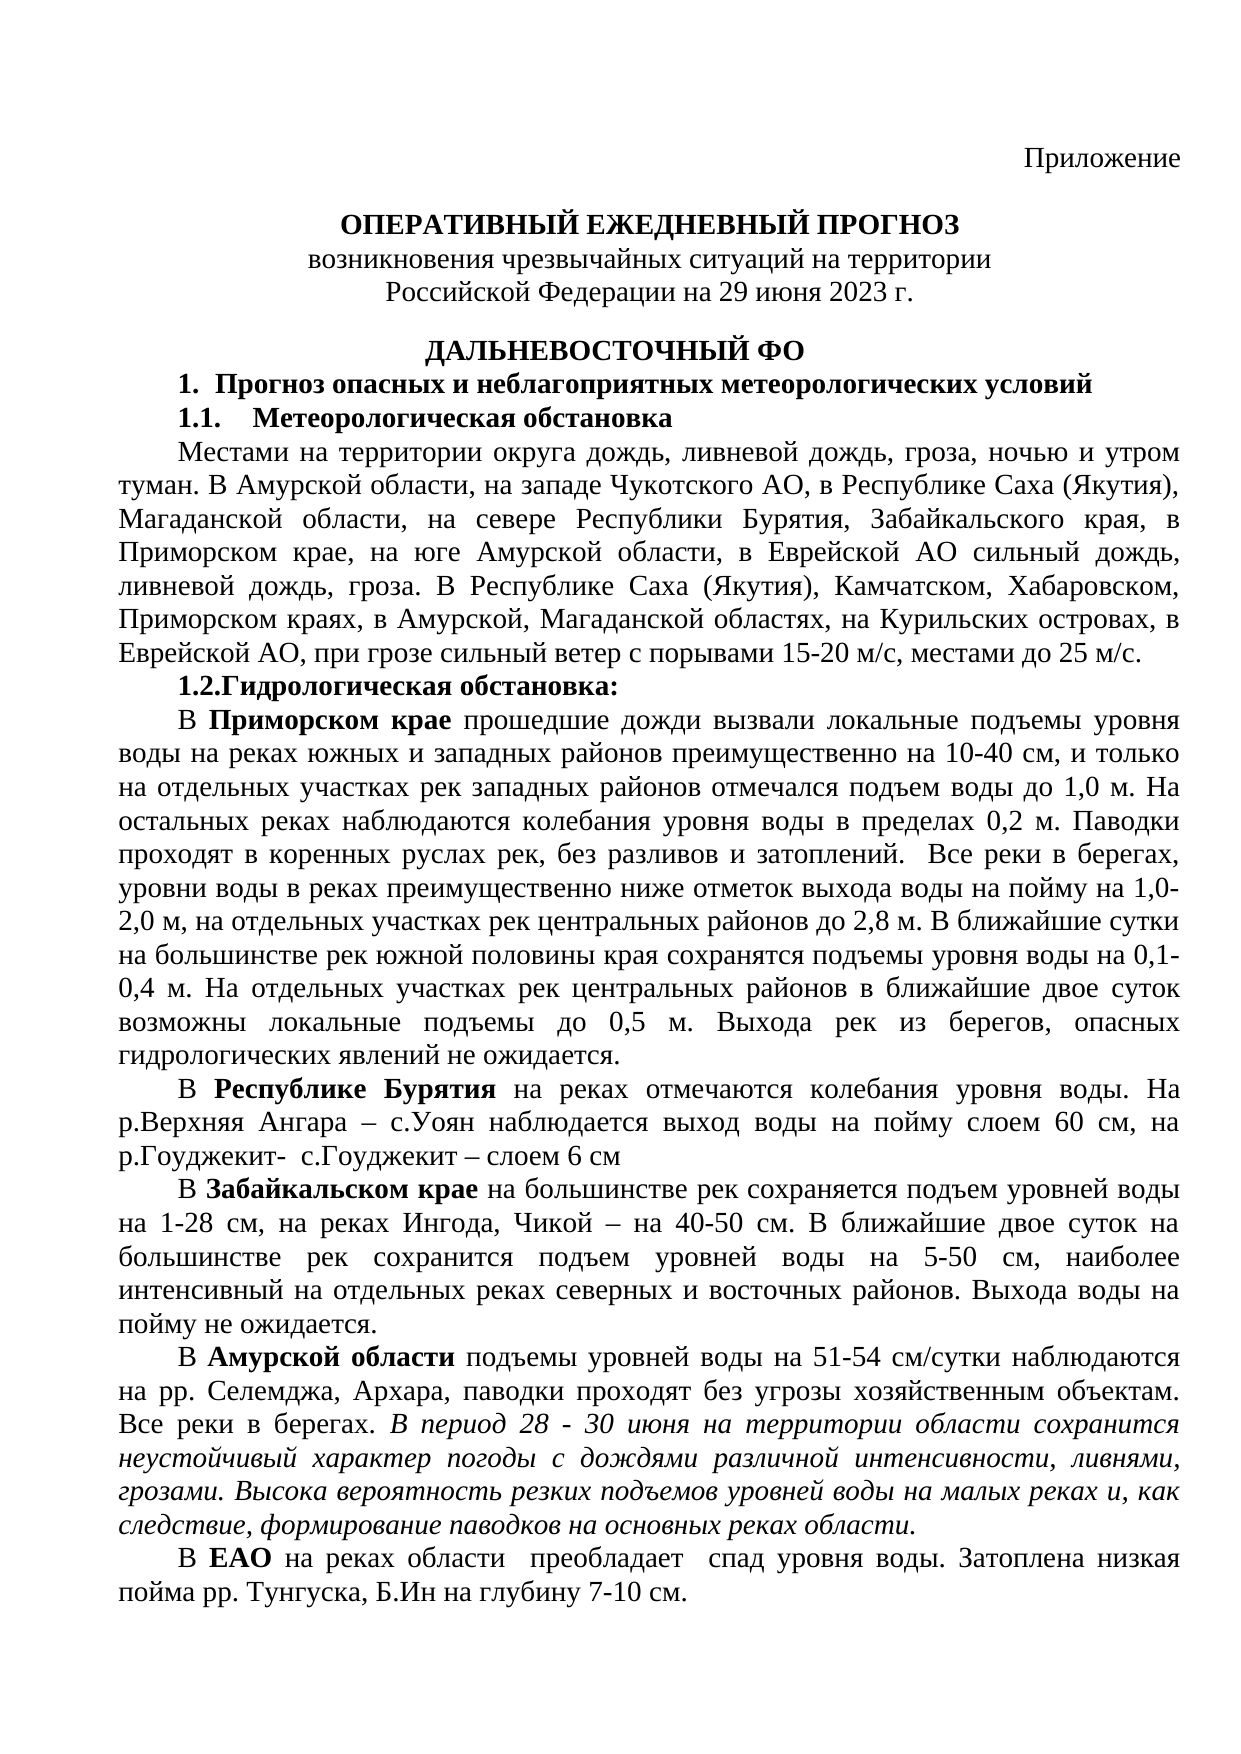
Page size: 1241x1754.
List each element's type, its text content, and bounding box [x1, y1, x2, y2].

text В ЕАО на реках области преобладает спад уровня воды. Затоплена низкая пойма рр. Тунгуска, Б.Ин на глубину 7-10 см. [118, 1541, 1181, 1608]
text В Приморском крае прошедшие дожди вызвали локальные подъемы уровня воды на реках южных и западных районов преимущественно на 10-40 см, и только на отдельных участках рек западных районов отмечался подъем воды до 1,0 м. На остальных реках наблюдаются колебания уровня воды в пределах 0,2 м. Паводки проходят в коренных руслах рек, без разливов и затоплений. Все реки в берегах, уровни воды в реках преимущественно ниже отметок выхода воды на пойму на 1,0-2,0 м, на отдельных участках рек центральных районов до 2,8 м. В ближайшие сутки на большинстве рек южной половины края сохранятся подъемы уровня воды на 0,1-0,4 м. На отдельных участках рек центральных районов в ближайшие двое суток возможны локальные подъемы до 0,5 м. Выхода рек из берегов, опасных гидрологических явлений не ожидается. [118, 702, 1181, 1071]
list Прогноз опасных и неблагоприятных метеорологических условий [177, 367, 1181, 400]
text ОПЕРАТИВНЫЙ ЕЖЕДНЕВНЫЙ ПРОГНОЗ [118, 207, 1181, 241]
text В Республике Бурятия на реках отмечаются колебания уровня воды. На р.Верхняя Ангара – с.Уоян наблюдается выход воды на пойму слоем 60 см, на р.Гоуджекит- с.Гоуджекит – слоем 6 см [118, 1071, 1181, 1172]
text возникновения чрезвычайных ситуаций на территории [118, 241, 1181, 274]
list Метеорологическая обстановка [177, 400, 1181, 434]
text Российской Федерации на 29 июня 2023 г. [118, 274, 1181, 308]
text Приложение [118, 140, 1181, 174]
text В Забайкальском крае на большинстве рек сохраняется подъем уровней воды на 1-28 см, на реках Ингода, Чикой – на 40-50 см. В ближайшие двое суток на большинстве рек сохранится подъем уровней воды на 5-50 см, наиболее интенсивный на отдельных реках северных и восточных районов. Выхода воды на пойму не ожидается. [118, 1172, 1181, 1339]
text Местами на территории округа дождь, ливневой дождь, гроза, ночью и утром туман. В Амурской области, на западе Чукотского АО, в Республике Саха (Якутия), Магаданской области, на севере Республики Бурятия, Забайкальского края, в Приморском крае, на юге Амурской области, в Еврейской АО сильный дождь, ливневой дождь, гроза. В Республике Саха (Якутия), Камчатском, Хабаровском, Приморском краях, в Амурской, Магаданской областях, на Курильских островах, в Еврейской АО, при грозе сильный ветер с порывами 15-20 м/с, местами до 25 м/с. [118, 434, 1181, 668]
text 1.2.Гидрологическая обстановка: [118, 668, 1181, 702]
text В Амурской области подъемы уровней воды на 51-54 см/сутки наблюдаются на рр. Селемджа, Архара, паводки проходят без угрозы хозяйственным объектам. Все реки в берегах. В период 28 - 30 июня на территории области сохранится неустойчивый характер погоды с дождями различной интенсивности, ливнями, грозами. Высока вероятность резких подъемов уровней воды на малых реках и, как следствие, формирование паводков на основных реках области. [118, 1339, 1181, 1541]
text ДАЛЬНЕВОСТОЧНЫЙ ФО [118, 333, 1181, 367]
